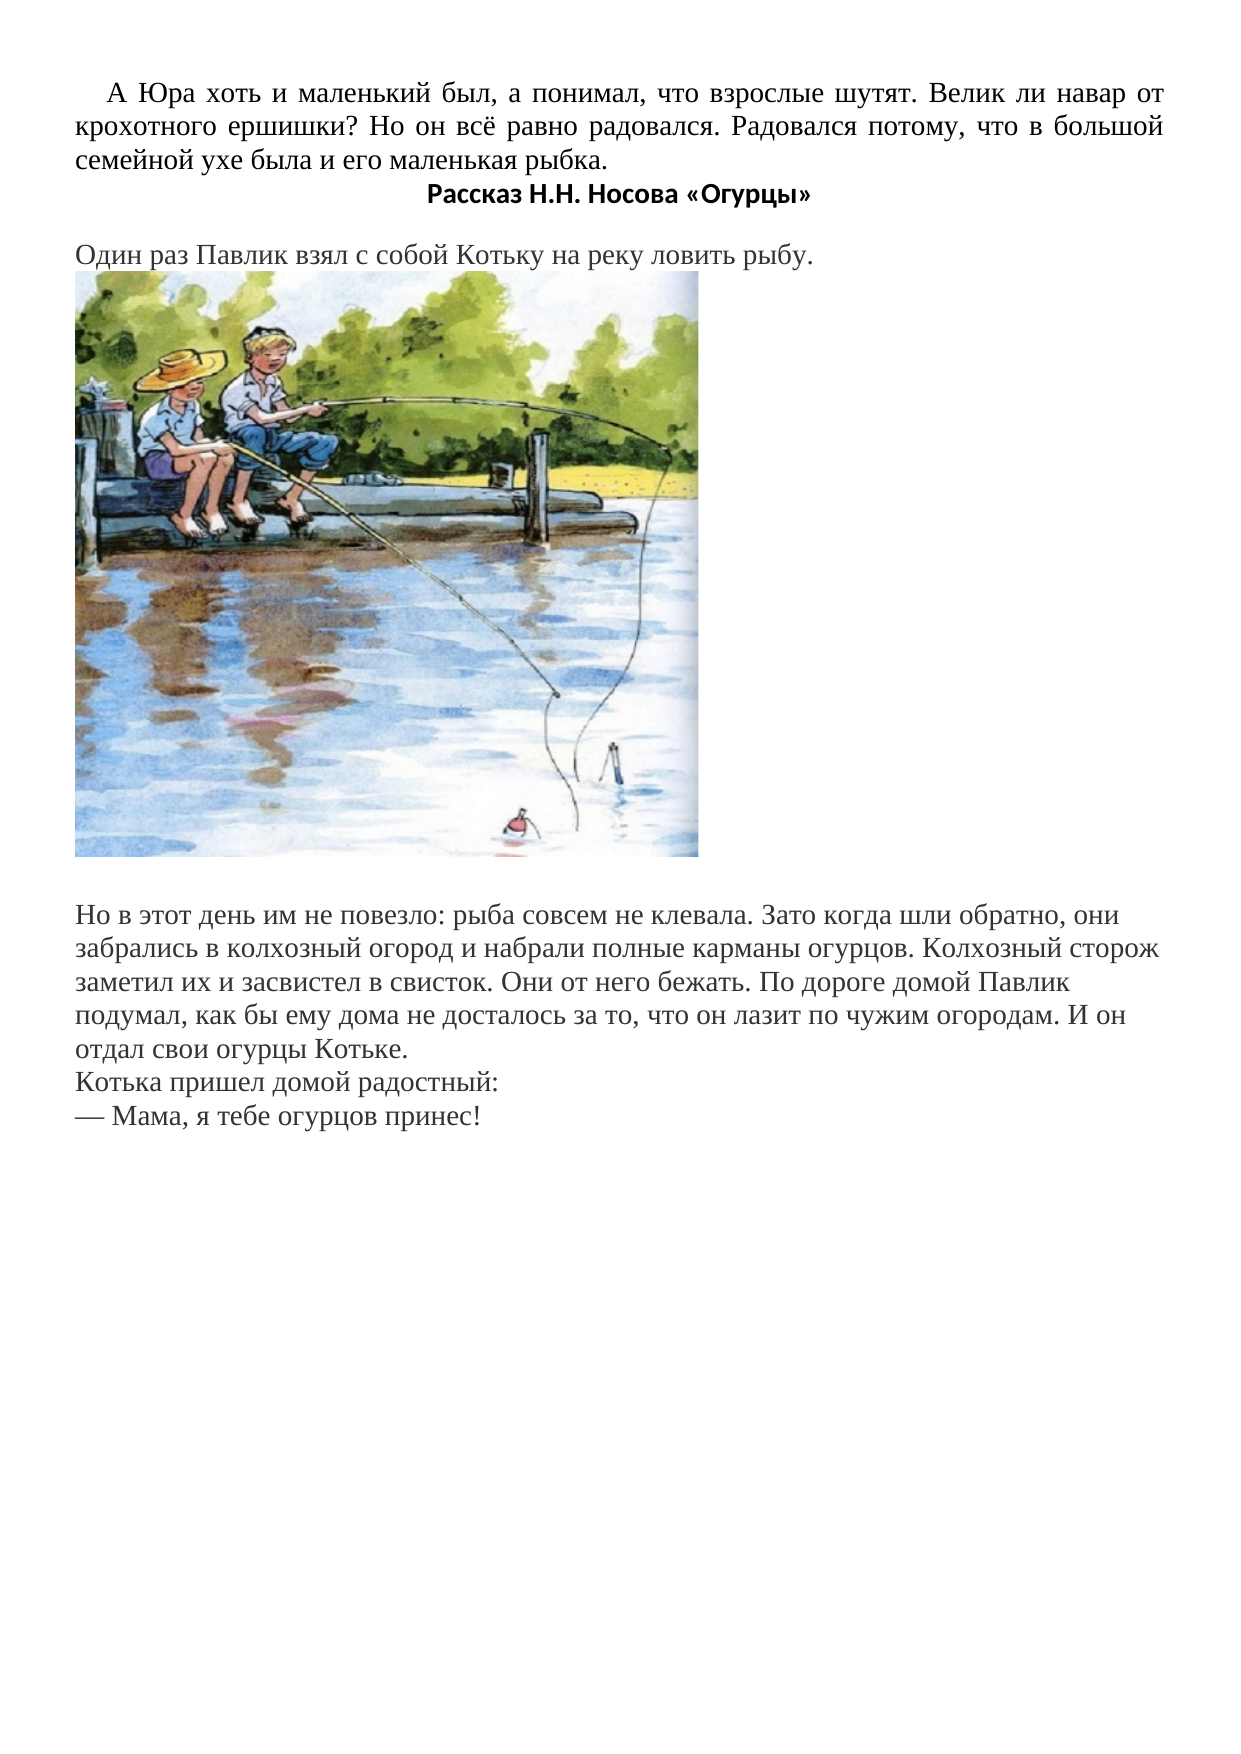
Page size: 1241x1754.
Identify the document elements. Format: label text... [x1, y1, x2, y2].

text Рассказ Н.Н. Носова «Огурцы» [75, 176, 1165, 211]
text А Юра хоть и маленький был, а понимал, что взрослые шутят. Велик ли навар от крохотного ершишки? Но он всё равно радовался. Радовался потому, что в большой семейной ухе была и его маленькая рыбка. [75, 75, 1165, 176]
text Но в этот день им не повезло: рыба совсем не клевала. Зато когда шли обратно, они забрались в колхозный огород и набрали полные карманы огурцов. Колхозный сторож заметил их и засвистел в свисток. Они от него бежать. По дороге домой Павлик подумал, как бы ему дома не досталось за то, что он лазит по чужим огородам. И он отдал свои огурцы Котьке. Котька пришел домой радостный: — Мама, я тебе огурцов принес! Мама посмотрела, а у него полные карманы огурцов, и за пазухой огурцы лежат, и в руках еще два больших огурца. — Где ты их взял? — говорит мама. — На огороде. — На каком огороде? — Там, у реки, на колхозном. — Кто ж тебе позволил? — Никто, я сам нарвал. — Значит, украл? — Нет, не украл, а так просто… Павлик брал, а мне нельзя, что ли? Ну, и я взял. Котька начал вынимать огурцы из карманов. — Постой, постой! Не выгружай! — говорит мама, — Почему? — Сейчас же неси их обратно! — Куда ж я их понесу? Они на грядке росли, а я сорвал. Все равно они теперь уже расти не будут. — Ничего, отнесешь и положишь на той же грядке, где сорвал. — Ну, я их выброшу. — Нет, не выбросишь! Ты их не садил, не растил, не имеешь права и выбрасывать. Котька стал плакать: — Там сторож. Он нам свистел, а мы убежали. — Вот видишь, что делаете! А если б он поймал вас? — Он не догнал бы. Он уже старенький дедушка. — Ну как тебе не стыдно! — говорит мама. — Ведь дедушка за эти огурцы отвечает. Узнают, что огурцы пропали, скажут, что дедушка виноват. Хорошо будет? Мама стала совать огурцы обратно Котьке в карман. Котька плакал и кричал: — Не пойду я! У дедушки ружье. Он выстрелит и убьет меня. — И пусть убьет! Пусть лучше у меня совсем не будет сына, чем будет сын вор. — Ну, пойдем со мной, мамочка! На дворе темно. Я боюсь. — А брать не боялся? Мама дала Котьке в руки два огурца, которые не поместились в карманах, и вывела его за дверь. — Или неси огурцы, или совсем уходи из дому, ты мне не сын! Котька повернулся и медленно-медленно пошел по улице. Уже было совсем темно. «Брошу их тут, в канаву, а скажу, что отнес, — решил Котька и стал оглядываться вокруг. — Нет, отнесу: еще кто-нибудь увидит и дедушке из-за меня попадет». Он шел по улице и плакал. Ему было страшно. «Павлику хорошо! — думал Котька. — Он мне свои огурцы отдал, а сам дома сидит. Ему небось не страшно». Вышел Котька из деревни и пошел полем. Вокруг не было ни души. От страха он не помнил, как добрался до огорода. Остановился возле шалаша, стоит и плачет все громче и громче. Сторож услышал и подошел к нему. — Ты чего плачешь? — спрашивает. — Дедушка, я принес огурцы обратно. — Какие огурцы? — А которые мы с Павликом нарвали. Мама сказала, чтоб я отнес обратно. — Вот оно какое дело! — удивился сторож. — Это, значит, я вам свистел, а вы все-таки огурцы-то стащили. Нехорошо! — Павлик брал, и я взял. Он мне и свои огурцы отдал. — А ты на Павлика не смотри, сам понимать должен. Ну, больше не делай так. Давай огурцы и иди домой. Котька вытащил огурцы и положил их на грядку. — Ну, все, что ли? — спросил старик. — Нет… одного не хватает, — ответил Котька и снова заплакал. — Почему не хватает, где же он? — Дедушка, я один огурец съел. Что теперь будет? — Ну что ж будет? Ничего не будет. Съел, ну и съел. На здоровье. — А вам, дедушка, ничего не будет за то, что огурец пропал? — Ишь ты какое дело! — усмехнулся дедушка. — Нет, за один огурец ничего не будет. Вот если б ты не принес остальных, тогда да, а так нет. Котька побежал домой. Потом вдруг остановился и закричал издали: — Дедушка, дедушка! — Ну что еще? — А этот вот огурец, что я съел, как будет считаться — украл я его или нет? — Гм! — сказал дед. — Вот еще какая задача! Ну чего там, пусть не украл. — А как же? — Ну, считай, что я тебе подарил его. — Спасибо, дедушка! Я пойду. — Иди, иди, сынок. Котька во весь дух помчался по полю, через овраг, по мостику через ручей и, уже не спеша, пошел по деревне домой. На душе у него было радостно. [75, 897, 1165, 1132]
picture [75, 271, 699, 857]
